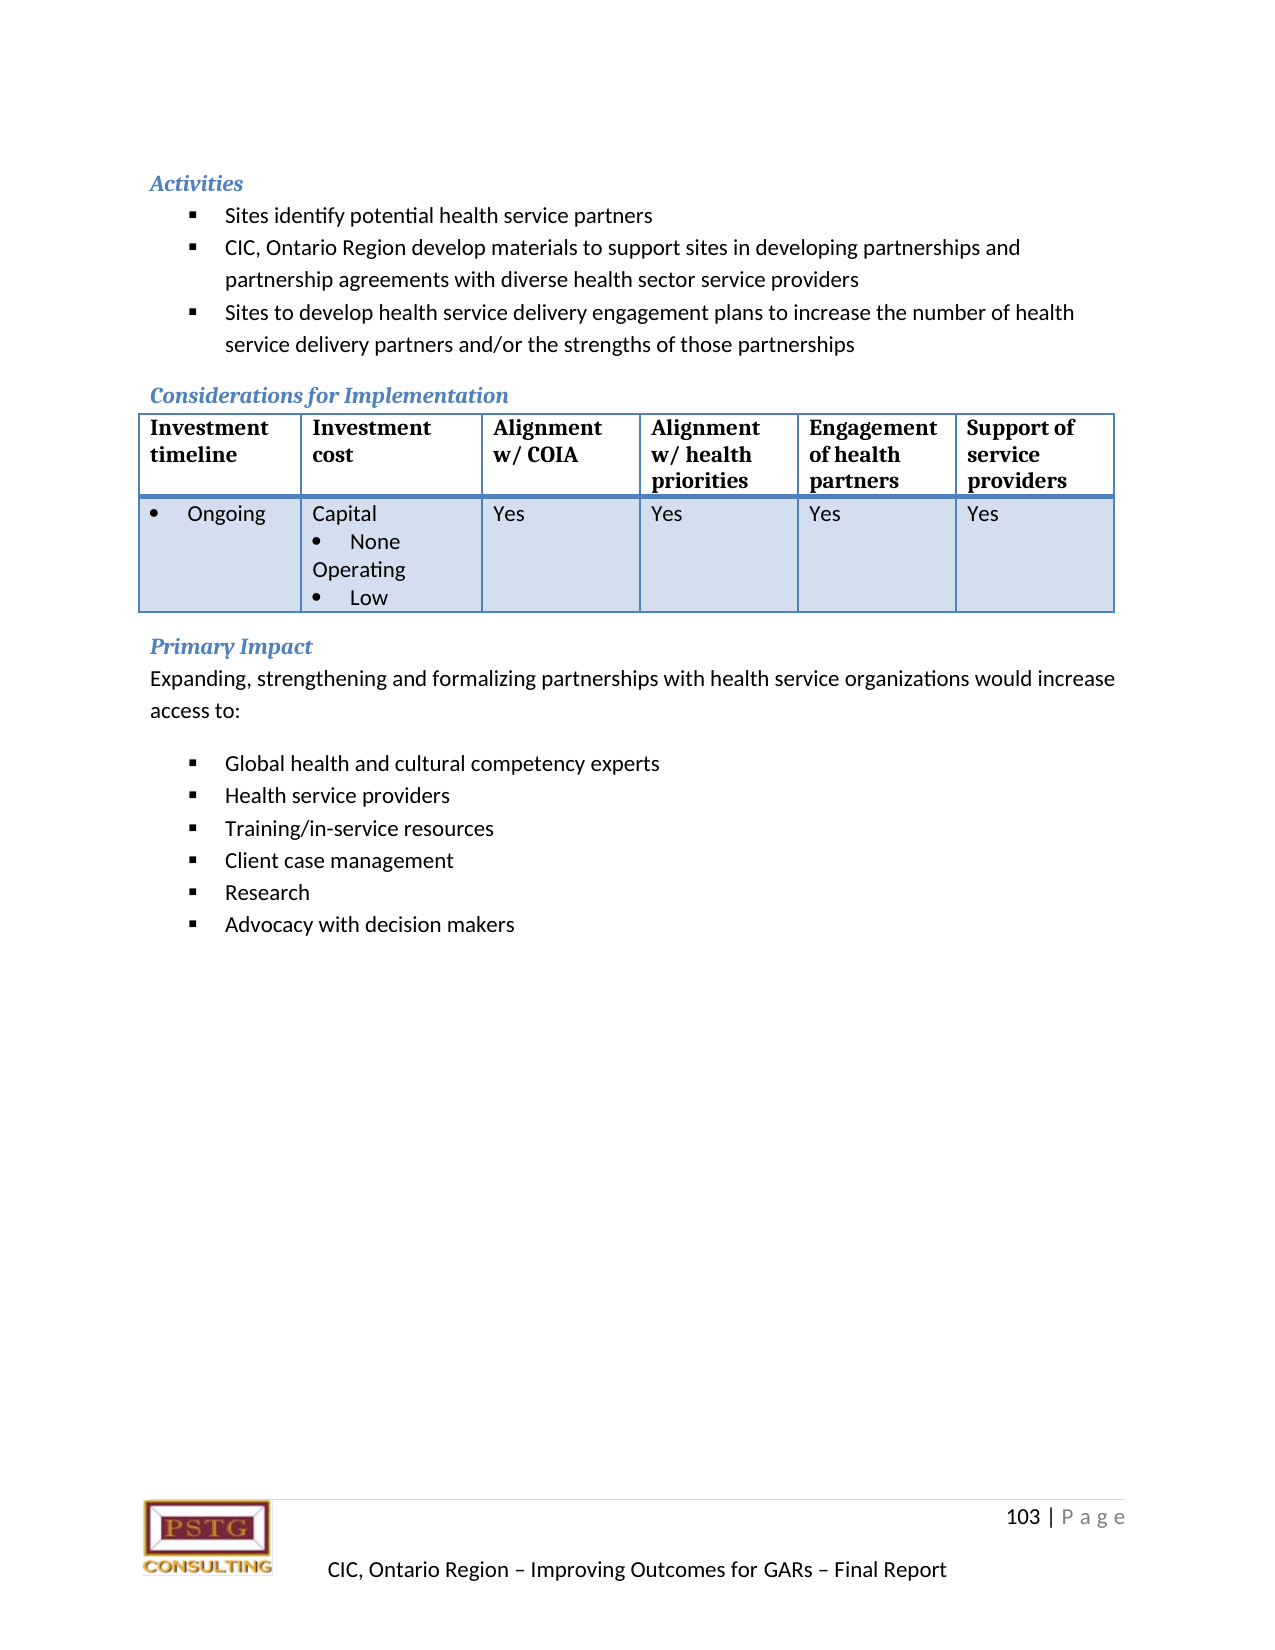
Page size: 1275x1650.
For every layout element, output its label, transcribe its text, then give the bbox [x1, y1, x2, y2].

list Client case management [187, 846, 1125, 874]
subtitle Primary Impact [150, 634, 1125, 660]
list Research [187, 878, 1125, 906]
list Health service providers [187, 781, 1125, 809]
list Sites identify potential health service partners [187, 201, 1125, 229]
table_cell Capital None Operating Low [302, 499, 481, 611]
subtitle Activities [150, 171, 1125, 197]
list CIC, Ontario Region develop materials to support sites in developing partnerships and partnership agreements with diverse health sector service providers [187, 233, 1125, 293]
text Expanding, strengthening and formalizing partnerships with health service organizations would increase access to: [150, 664, 1125, 724]
list Global health and cultural competency experts [187, 749, 1125, 777]
table_cell Yes [483, 499, 639, 611]
list Sites to develop health service delivery engagement plans to increase the number of health service delivery partners and/or the strengths of those partnerships [187, 298, 1125, 358]
list Advocacy with decision makers [187, 910, 1125, 938]
subtitle Considerations for Implementation [150, 383, 1125, 409]
table_cell Yes [799, 499, 955, 611]
table_cell Ongoing [140, 499, 300, 611]
table_header Support of service providers [957, 415, 1113, 494]
picture [142, 1500, 274, 1577]
table_header Engagement of health partners [799, 415, 955, 494]
table_header Investment cost [302, 415, 481, 494]
table_header Investment timeline [140, 415, 300, 494]
table_header Alignment w/ health priorities [641, 415, 797, 494]
table_cell Yes [641, 499, 797, 611]
table_cell Yes [957, 499, 1113, 611]
list Training/in-service resources [187, 814, 1125, 842]
table_header Alignment w/ COIA [483, 415, 639, 494]
